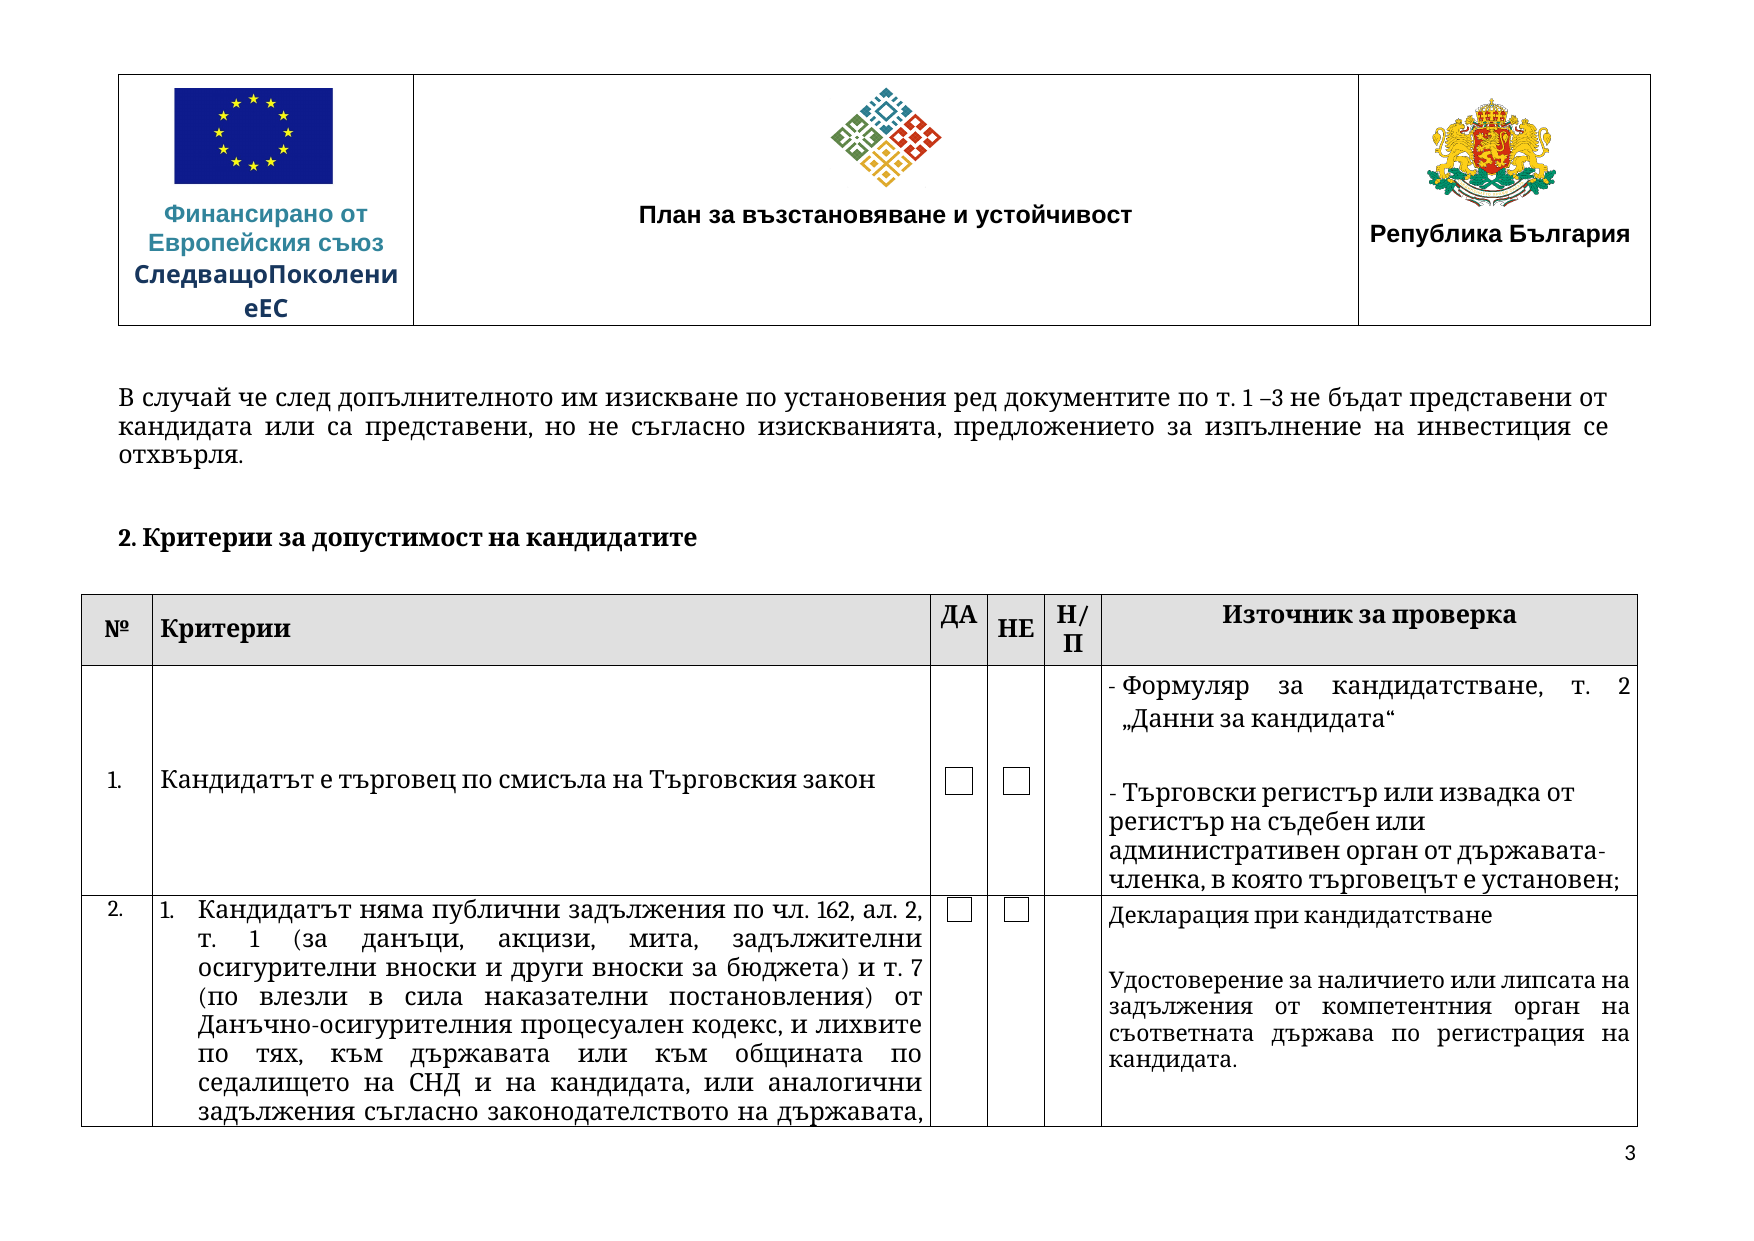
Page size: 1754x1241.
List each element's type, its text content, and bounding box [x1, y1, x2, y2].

table_header НЕ [988, 595, 1044, 665]
text 2. Критерии за допустимост на кандидатите [118, 524, 1609, 552]
picture [171, 88, 336, 187]
table_cell [931, 666, 987, 895]
picture [829, 87, 943, 188]
table_cell Формуляр за кандидатстване, т. 2 „Данни за кандидата“ - Търговски регистър или извадка от регистър на съдебен или административен орган от държавата-членка, в която търговецът е установен; [1102, 666, 1637, 895]
table_header ДА [931, 595, 987, 665]
table_cell [1045, 666, 1101, 895]
table_cell [82, 896, 152, 1126]
picture [1426, 97, 1557, 207]
table_cell Кандидатът е търговец по смисъла на Търговския закон [153, 666, 930, 895]
table_cell [988, 896, 1044, 1126]
text В случай че след допълнителното им изискване по установения ред документите по т. 1 –3 не бъдат представени от кандидата или са представени, но не съгласно изискванията, предложението за изпълнение на инвестиция се отхвърля. [118, 384, 1609, 470]
table_header Критерии [153, 595, 930, 665]
table_cell [988, 666, 1044, 895]
table_header Н/П [1045, 595, 1101, 665]
table_header Източник за проверка [1102, 595, 1637, 665]
table_cell [1045, 896, 1101, 1126]
table_header № [82, 595, 152, 665]
table_cell [931, 896, 987, 1126]
table_cell Декларация при кандидатстване Удостоверение за наличието или липсата на задължения от компетентния орган на съответната държава по регистрация на кандидата. Декларация при кандидатстване Информация от регистъра на Инспекция по труда или еквивалентна информация от компетентната институция на държавата, в която търговецът е установен; Декларация при кандидатстване. Декларация от лицата, представляващи кандидата при кандидатстване. Свидетелство за съдимост за всяко от лицата, представляващи кандидата или еквивалентен документ, издаден от компетентната институция на държавата, в която търговецът е установен; Декларация от лицата, представляващи кандидата при кандидатстване. Декларация от членовете на управителния или контролния орган на кандидата. Служебна справка в достъпни информационни системи Декларация при кандидатстване. Удостоверение за актуално състояние от Търговския регистър или еквивалентен документ, издаден от компетентната институция на държавата, в която търговецът е установен. Раздел 5 на декларация при кандидатстване (приложение 2 към Формуляр за кандидатстване) – декларация от кандидата, че незабавно след узнаването за промяна на някое от декларираните по предходните раздели обстоятелства кандидатът ще уведоми Структурата за наблюдение и докладване. [1102, 896, 1637, 1126]
table_cell [82, 666, 152, 895]
